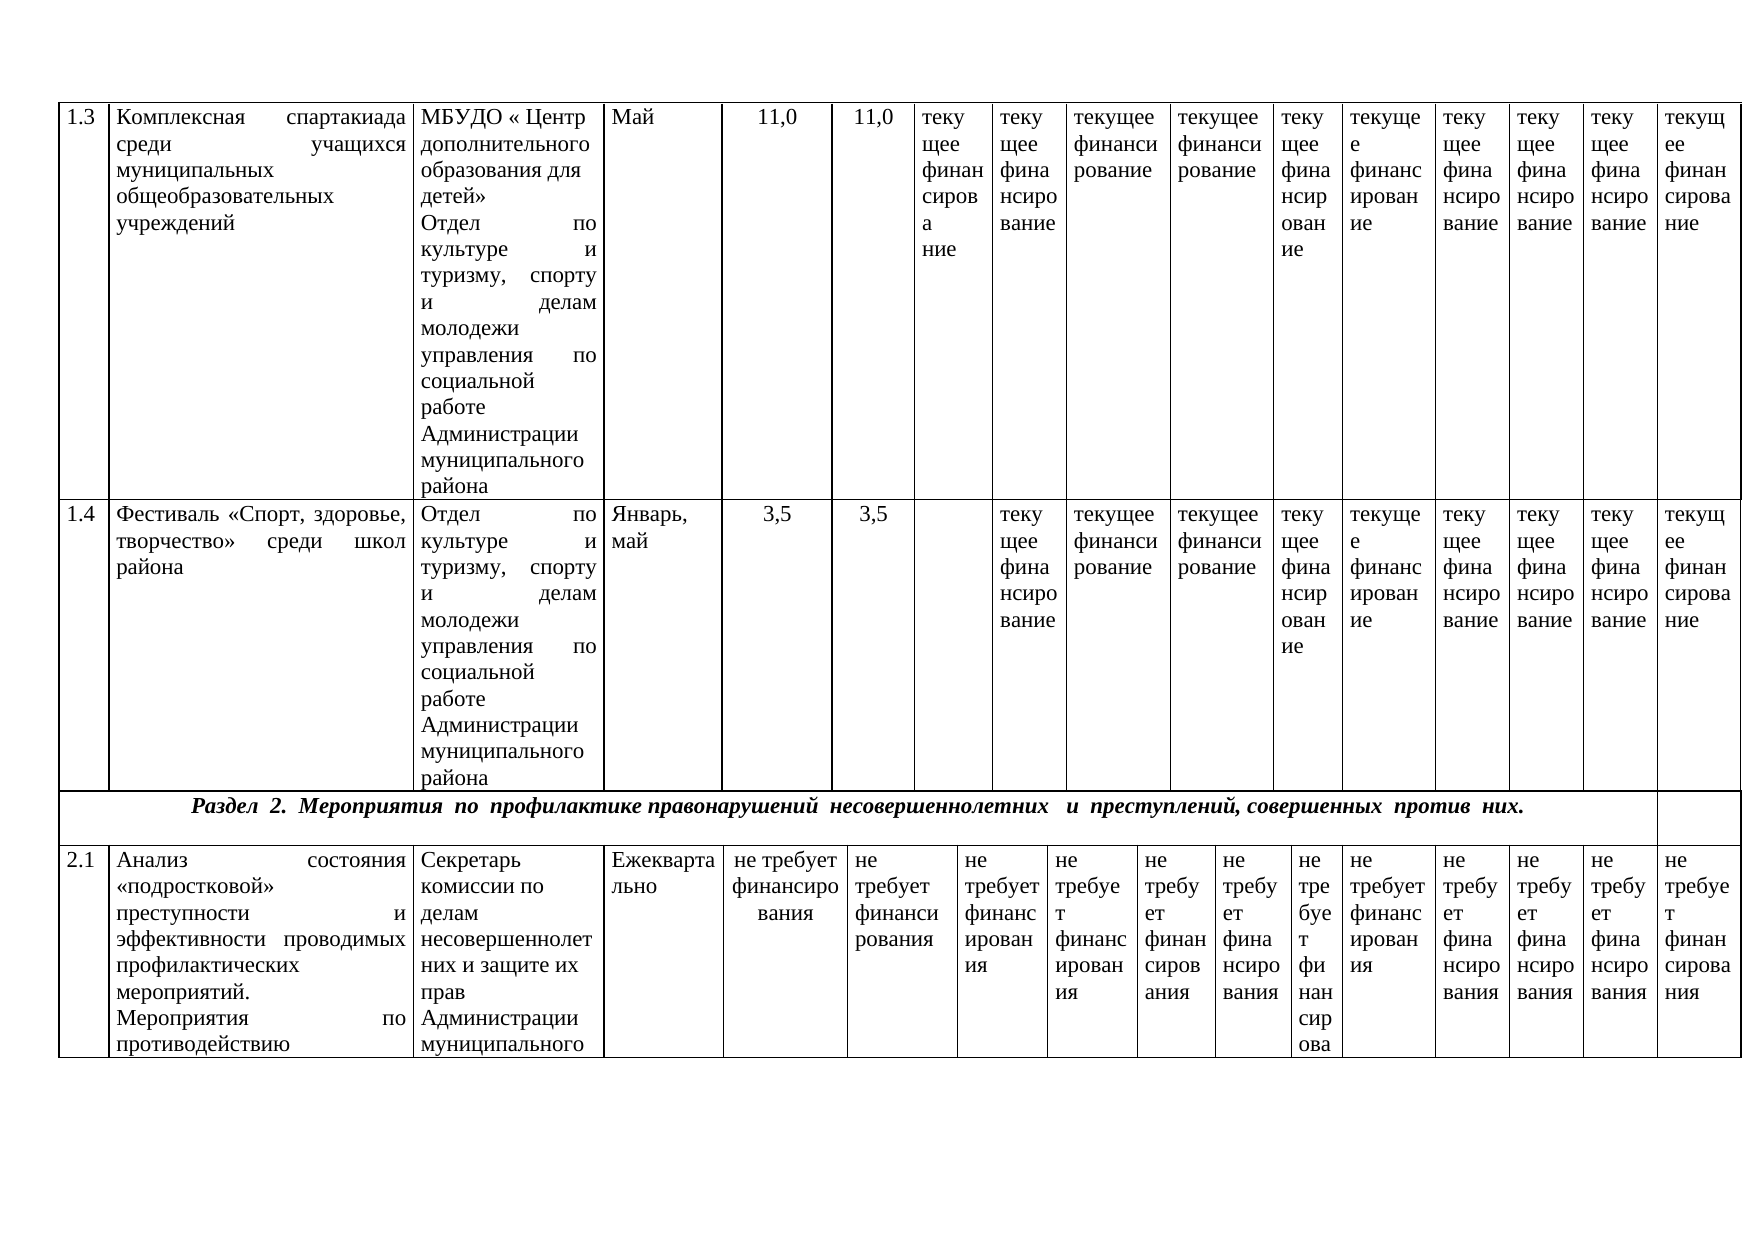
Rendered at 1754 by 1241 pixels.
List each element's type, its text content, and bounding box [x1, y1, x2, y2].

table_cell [848, 846, 957, 1057]
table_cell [1274, 103, 1342, 499]
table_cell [1048, 846, 1137, 1057]
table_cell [1658, 846, 1740, 1057]
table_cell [1343, 846, 1435, 1057]
table_cell 11,0 [833, 103, 914, 499]
table_cell текущее финансирование [1343, 500, 1435, 790]
table_cell 2.1 [60, 846, 108, 1057]
table_cell [915, 500, 992, 790]
table_cell 3,5 [723, 500, 831, 790]
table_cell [1510, 846, 1583, 1057]
table_cell текущее финансирование [993, 500, 1066, 790]
table_cell Май [605, 103, 722, 499]
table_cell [724, 846, 847, 1057]
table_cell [1584, 103, 1657, 499]
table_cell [993, 103, 1066, 499]
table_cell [915, 103, 992, 499]
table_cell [1216, 846, 1291, 1057]
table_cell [1584, 846, 1657, 1057]
table_cell текущее финансирование [1584, 500, 1657, 790]
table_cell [958, 846, 1047, 1057]
table_cell текущее финансирование [1067, 500, 1170, 790]
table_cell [1436, 103, 1509, 499]
table_cell [1658, 792, 1740, 844]
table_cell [1138, 846, 1215, 1057]
table_cell Ежеквартально [605, 846, 723, 1057]
table_cell Фестиваль «Спорт, здоровье, творчество» среди школ района [110, 500, 413, 790]
table_cell 11,0 [723, 103, 832, 499]
table_cell текущее финансирование [1510, 500, 1583, 790]
table_cell [1741, 499, 1754, 790]
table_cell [414, 846, 603, 1057]
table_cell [1343, 103, 1435, 499]
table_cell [1067, 103, 1170, 499]
table_cell МБУДО « Центр дополнительного образования для детей» Отдел по культуре и туризму, спорту и делам молодежи управления по социальной работе Администрации муниципального района [414, 103, 604, 499]
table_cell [1436, 846, 1509, 1057]
table_cell текущее финансирование [1171, 500, 1273, 790]
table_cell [110, 846, 413, 1057]
table_cell 1.4 [60, 500, 108, 790]
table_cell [1292, 846, 1342, 1057]
table_cell Январь, май [605, 500, 721, 790]
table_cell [1171, 103, 1273, 499]
table_cell 3,5 [833, 500, 914, 790]
table_cell Отдел по культуре и туризму, спорту и делам молодежи управления по социальной работе Администрации муниципального района [414, 500, 603, 790]
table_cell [1658, 103, 1741, 499]
table_cell текущее финансирование [1436, 500, 1509, 790]
table_cell 1.3 [60, 103, 109, 499]
table_cell Комплексная спартакиада среди учащихся муниципальных общеобразовательных учреждений [110, 103, 413, 499]
table_cell текущее финансирование [1658, 500, 1740, 790]
table_cell текущее финансирование [1274, 500, 1342, 790]
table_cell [1510, 103, 1583, 499]
table_cell Раздел 2. Мероприятия по профилактике правонарушений несовершеннолетних и преступлений, совершенных против них. [60, 792, 1657, 844]
